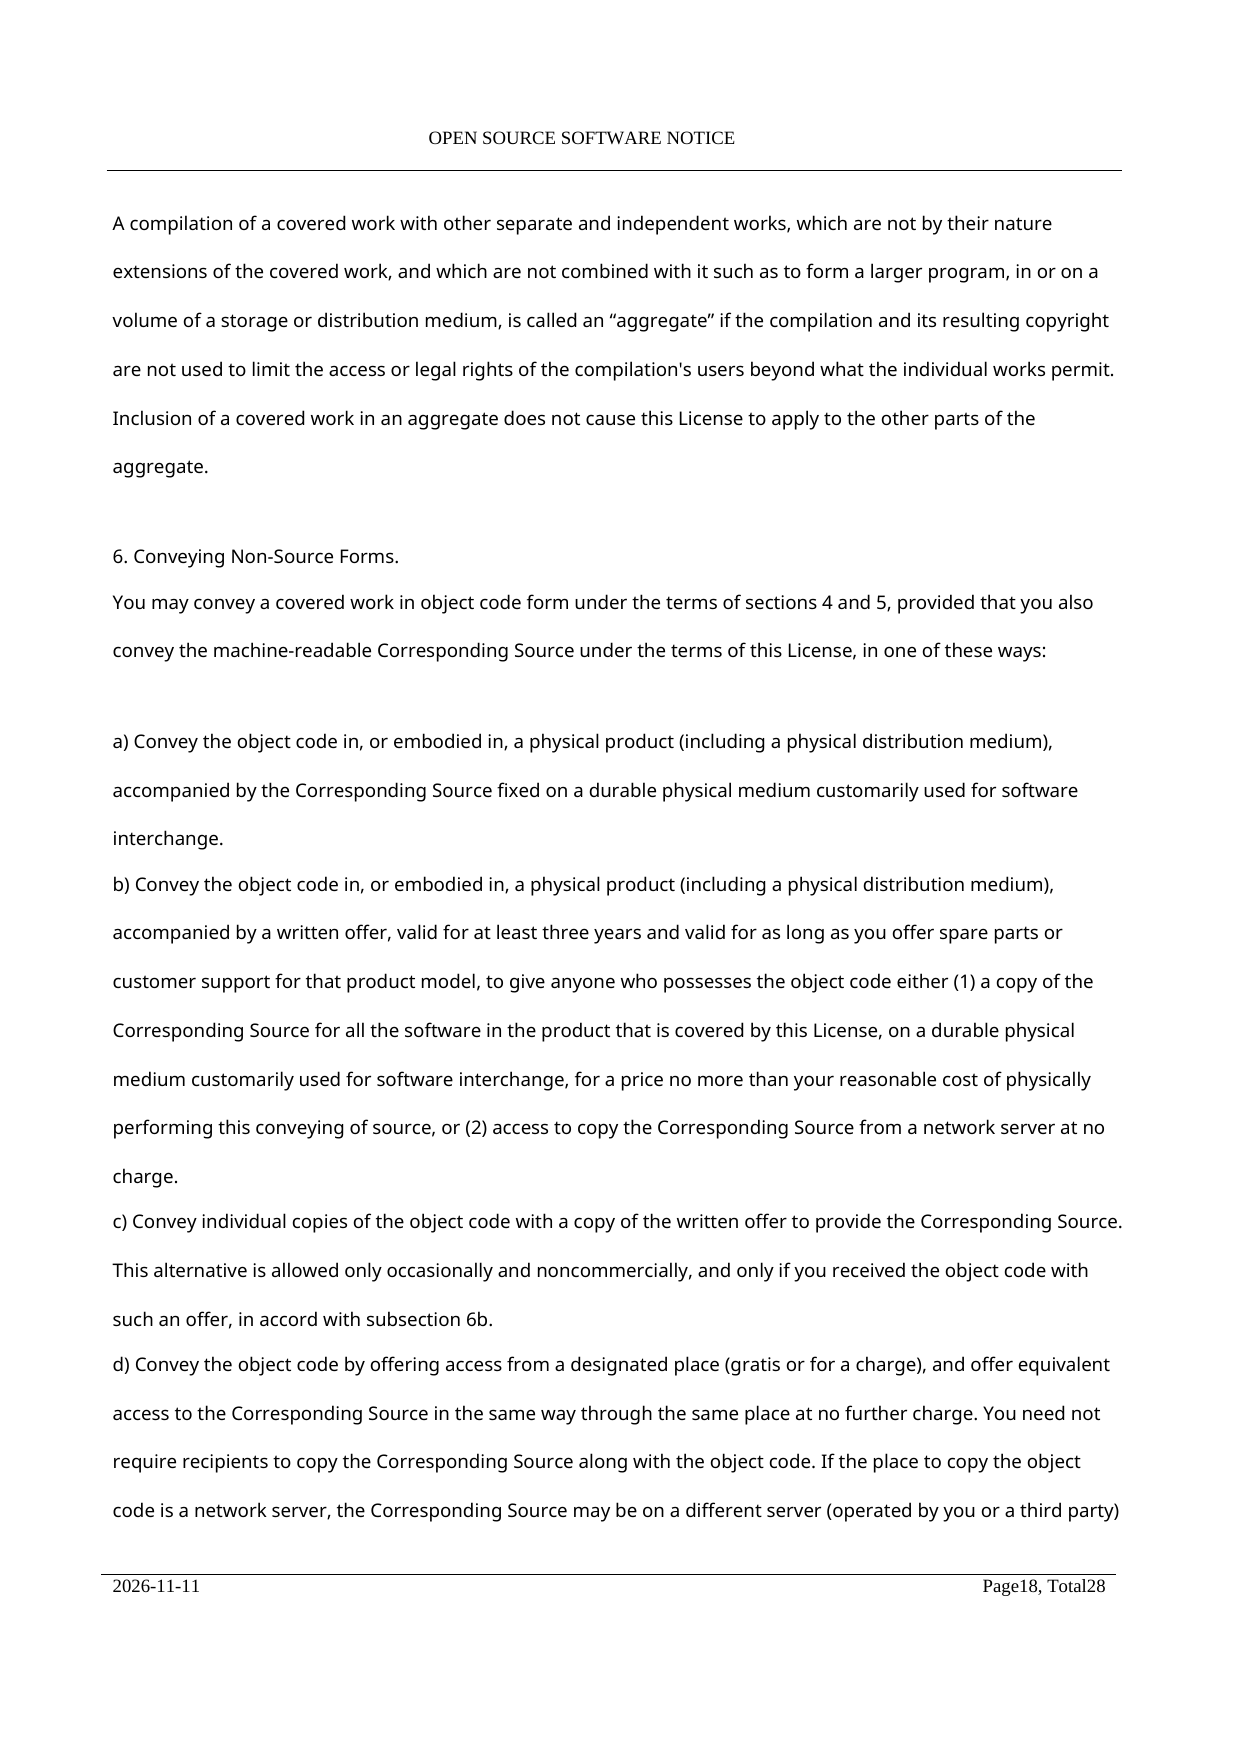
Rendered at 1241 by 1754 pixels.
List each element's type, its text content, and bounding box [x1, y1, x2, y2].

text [112, 1348, 1128, 1527]
text a) Convey the object code in, or embodied in, a physical product (including a physical distribution medium), accompanied by the Corresponding Source fixed on a durable physical medium customarily used for software interchange. [112, 725, 1128, 855]
text c) Convey individual copies of the object code with a copy of the written offer to provide the Corresponding Source. This alternative is allowed only occasionally and noncommercially, and only if you received the object code with such an offer, in accord with subsection 6b. [112, 1205, 1128, 1335]
text 6. Conveying Non-Source Forms. [112, 540, 1128, 573]
text A compilation of a covered work with other separate and independent works, which are not by their nature extensions of the covered work, and which are not combined with it such as to form a larger program, in or on a volume of a storage or distribution medium, is called an “aggregate” if the compilation and its resulting copyright are not used to limit the access or legal rights of the compilation's users beyond what the individual works permit. Inclusion of a covered work in an aggregate does not cause this License to apply to the other parts of the aggregate. [112, 206, 1128, 483]
text You may convey a covered work in object code form under the terms of sections 4 and 5, provided that you also convey the machine-readable Corresponding Source under the terms of this License, in one of these ways: [112, 586, 1128, 667]
text b) Convey the object code in, or embodied in, a physical product (including a physical distribution medium), accompanied by a written offer, valid for at least three years and valid for as long as you offer spare parts or customer support for that product model, to give anyone who possesses the object code either (1) a copy of the Corresponding Source for all the software in the product that is covered by this License, on a durable physical medium customarily used for software interchange, for a price no more than your reasonable cost of physically performing this conveying of source, or (2) access to copy the Corresponding Source from a network server at no charge. [112, 867, 1128, 1192]
